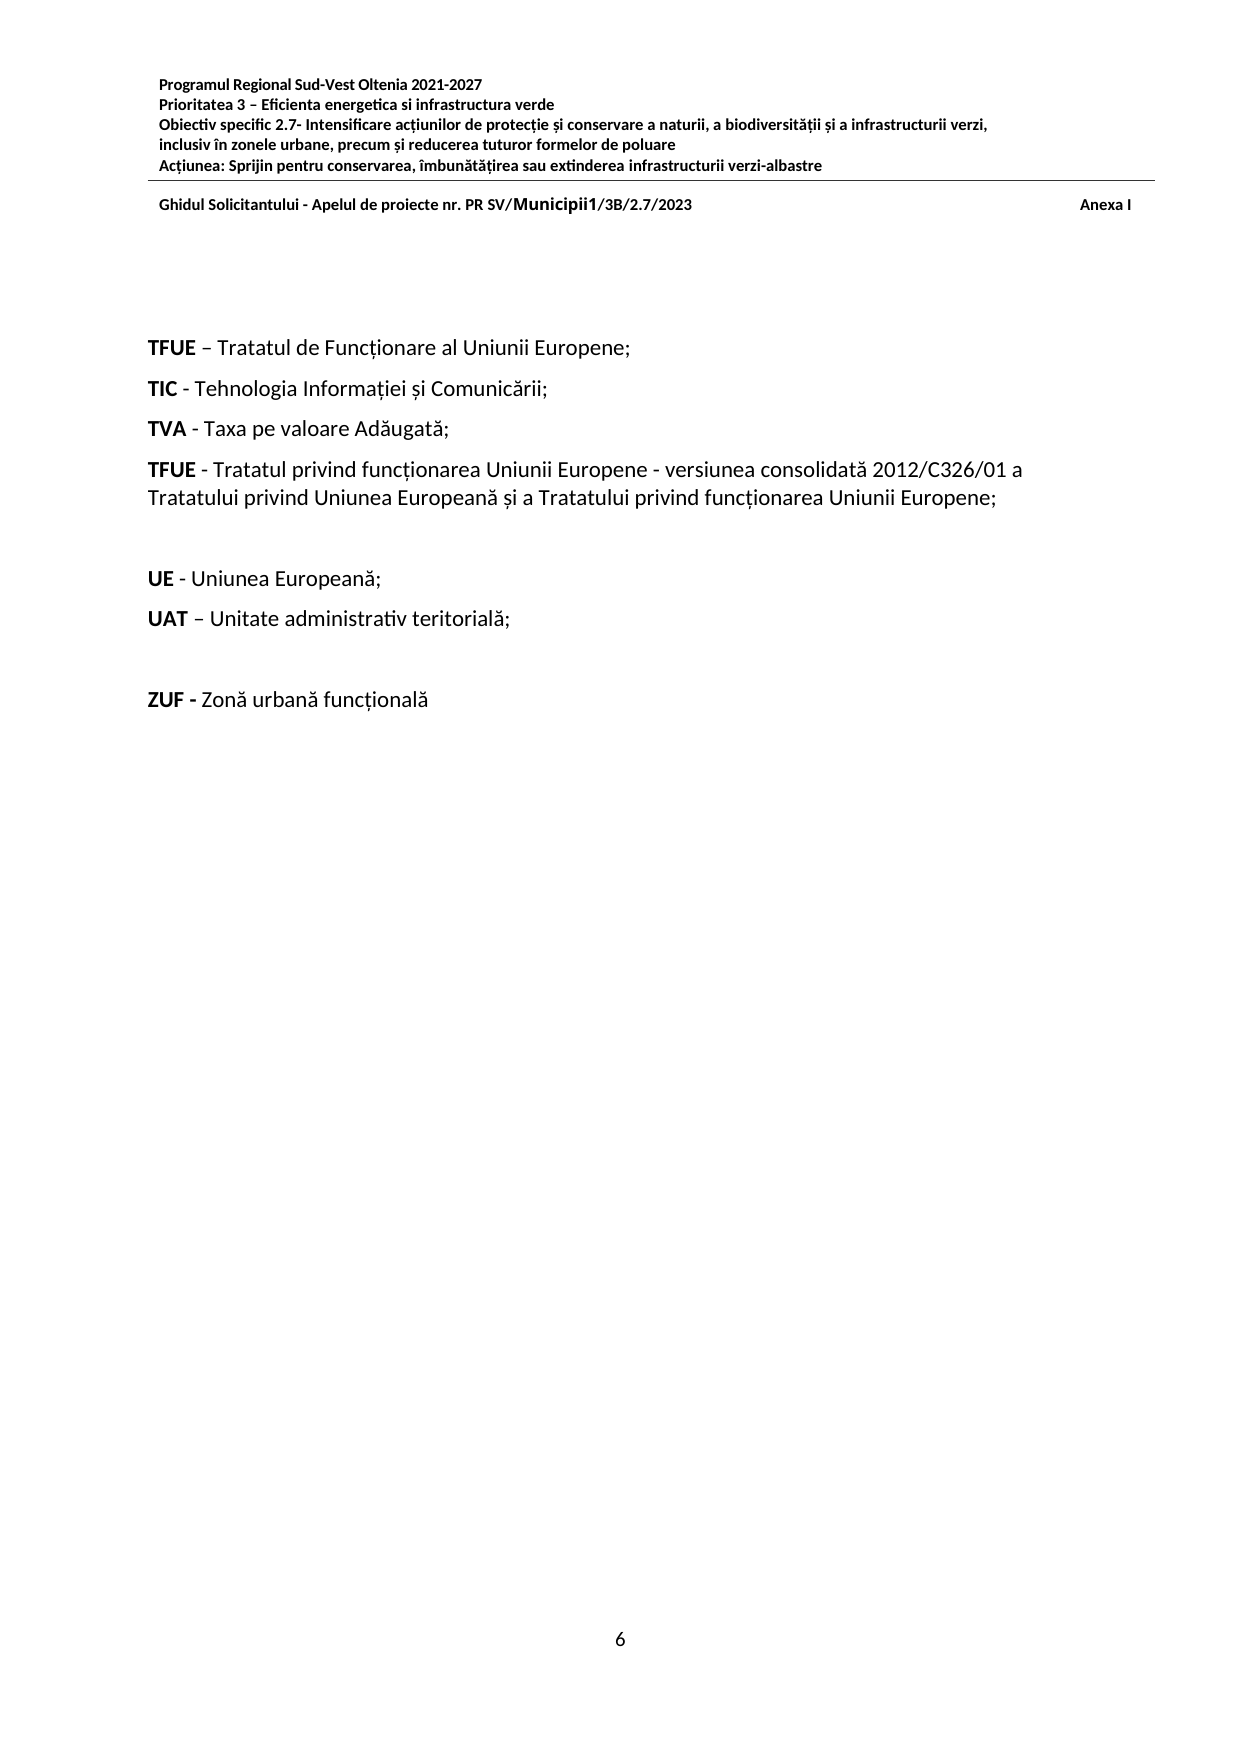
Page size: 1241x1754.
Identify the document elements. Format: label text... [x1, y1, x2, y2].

text TFUE - Tratatul privind funcționarea Uniunii Europene - versiunea consolidată 2012/C326/01 a [148, 455, 1093, 483]
text UAT – Unitate administrativ teritorială; [148, 604, 1093, 632]
text UE - Uniunea Europeană; [148, 564, 1093, 592]
text ZUF - Zonă urbană funcțională [148, 686, 1093, 713]
text Tratatului privind Uniunea Europeană și a Tratatului privind funcționarea Uniunii Europene; [148, 483, 1093, 511]
text TIC - Tehnologia Informației și Comunicării; [148, 374, 1093, 402]
text TVA - Taxa pe valoare Adăugată; [148, 414, 1093, 442]
text TFUE – Tratatul de Funcționare al Uniunii Europene; [148, 333, 1093, 361]
